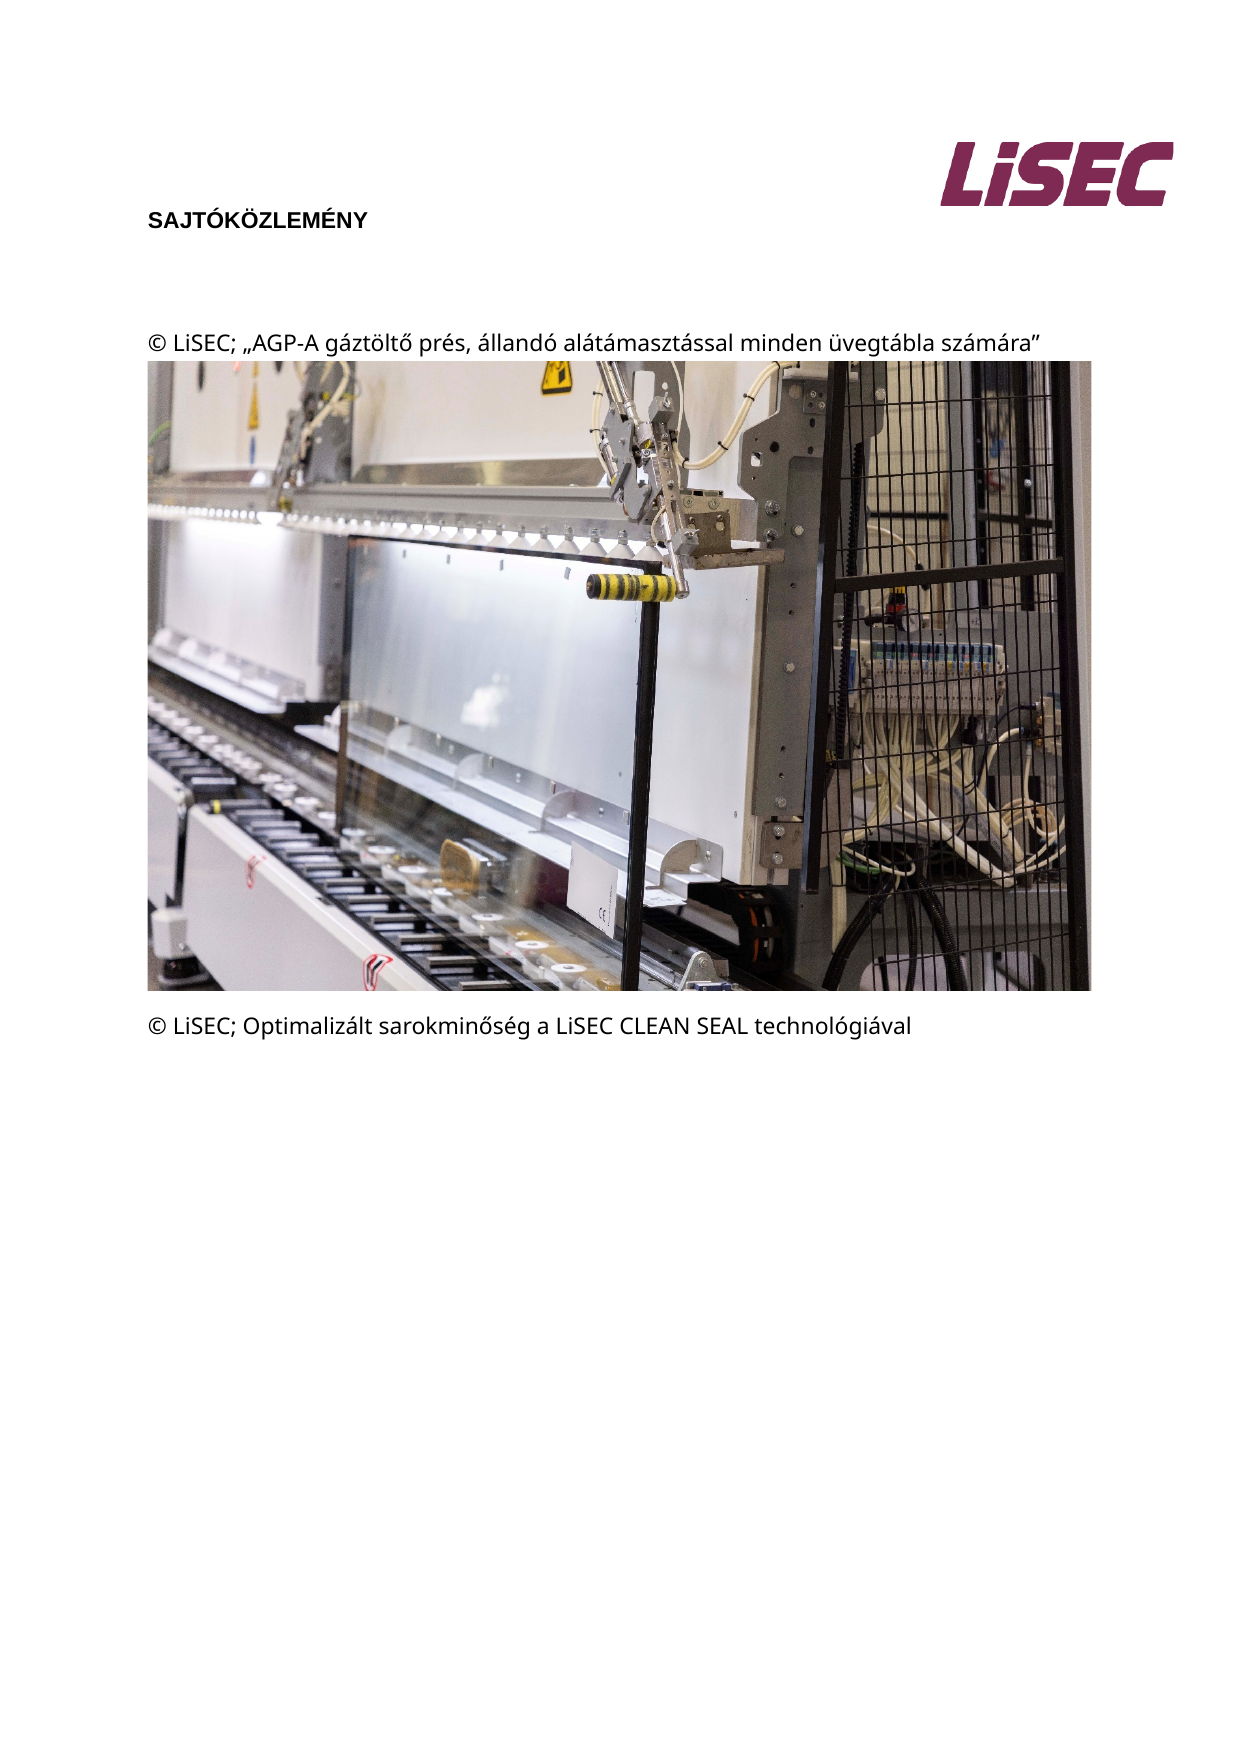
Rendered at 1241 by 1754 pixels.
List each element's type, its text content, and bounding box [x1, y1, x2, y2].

picture [939, 142, 1173, 205]
picture [147, 361, 1092, 991]
text © LiSEC; Optimalizált sarokminőség a LiSEC CLEAN SEAL technológiával [148, 1009, 1093, 1041]
